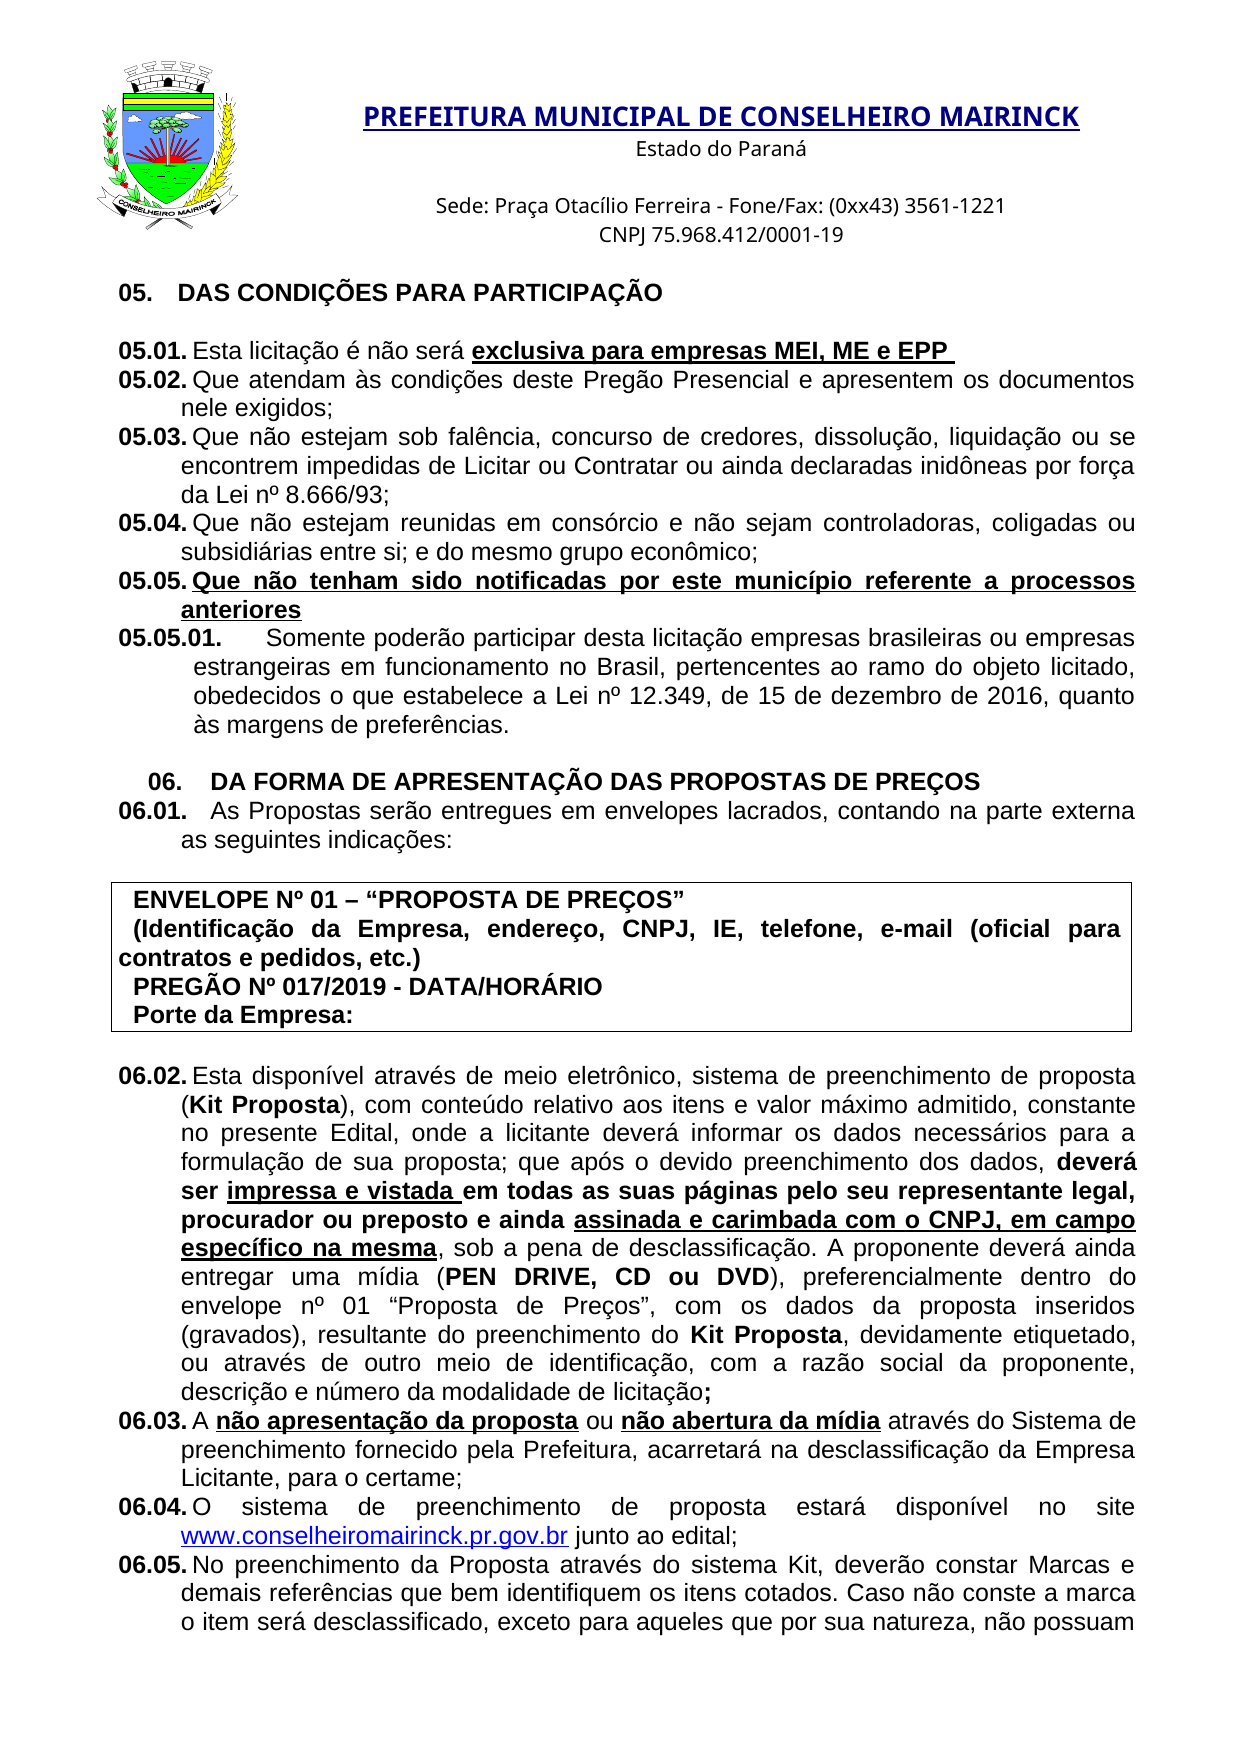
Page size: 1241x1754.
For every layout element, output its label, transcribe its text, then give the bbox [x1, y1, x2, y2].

list As Propostas serão entregues em envelopes lacrados, contando na parte externa as seguintes indicações: [118, 796, 1137, 853]
list Que não estejam reunidas em consórcio e não sejam controladoras, coligadas ou subsidiárias entre si; e do mesmo grupo econômico; [118, 508, 1137, 566]
text ENVELOPE Nº 01 – “PROPOSTA DE PREÇOS” [112, 883, 1131, 911]
list DA FORMA DE APRESENTAÇÃO DAS PROPOSTAS DE PREÇOS [148, 767, 1137, 796]
list Que não estejam sob falência, concurso de credores, dissolução, liquidação ou se encontrem impedidas de Licitar ou Contratar ou ainda declaradas inidôneas por força da Lei nº 8.666/93; [118, 422, 1137, 508]
list A não apresentação da proposta ou não abertura da mídia através do Sistema de preenchimento fornecido pela Prefeitura, acarretará na desclassificação da Empresa Licitante, para o certame; [118, 1406, 1137, 1492]
text (Identificação da Empresa, endereço, CNPJ, IE, telefone, e-mail (oficial para contratos e pedidos, etc.) [112, 911, 1131, 968]
list Que não tenham sido notificadas por este município referente a processos anteriores [118, 566, 1137, 623]
text Porte da Empresa: [112, 997, 1131, 1031]
list DAS CONDIÇÕES PARA PARTICIPAÇÃO [118, 278, 1137, 307]
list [118, 1550, 1137, 1636]
text PREGÃO Nº 017/2019 - DATA/HORÁRIO [112, 968, 1131, 997]
list Esta licitação é não será exclusiva para empresas MEI, ME e EPP [118, 336, 1137, 365]
list Que atendam às condições deste Pregão Presencial e apresentem os documentos nele exigidos; [118, 365, 1137, 422]
list Somente poderão participar desta licitação empresas brasileiras ou empresas estrangeiras em funcionamento no Brasil, pertencentes ao ramo do objeto licitado, obedecidos o que estabelece a Lei nº 12.349, de 15 de dezembro de 2016, quanto às margens de preferências. [118, 623, 1137, 738]
list O sistema de preenchimento de proposta estará disponível no site www.conselheiromairinck.pr.gov.br junto ao edital; [118, 1492, 1137, 1550]
list Esta disponível através de meio eletrônico, sistema de preenchimento de proposta (Kit Proposta), com conteúdo relativo aos itens e valor máximo admitido, constante no presente Edital, onde a licitante deverá informar os dados necessários para a formulação de sua proposta; que após o devido preenchimento dos dados, deverá ser impressa e vistada em todas as suas páginas pelo seu representante legal, procurador ou preposto e ainda assinada e carimbada com o CNPJ, em campo específico na mesma, sob a pena de desclassificação. A proponente deverá ainda entregar uma mídia (PEN DRIVE, CD ou DVD), preferencialmente dentro do envelope nº 01 “Proposta de Preços”, com os dados da proposta inseridos (gravados), resultante do preenchimento do Kit Proposta, devidamente etiquetado, ou através de outro meio de identificação, com a razão social da proponente, descrição e número da modalidade de licitação; [118, 1061, 1137, 1406]
